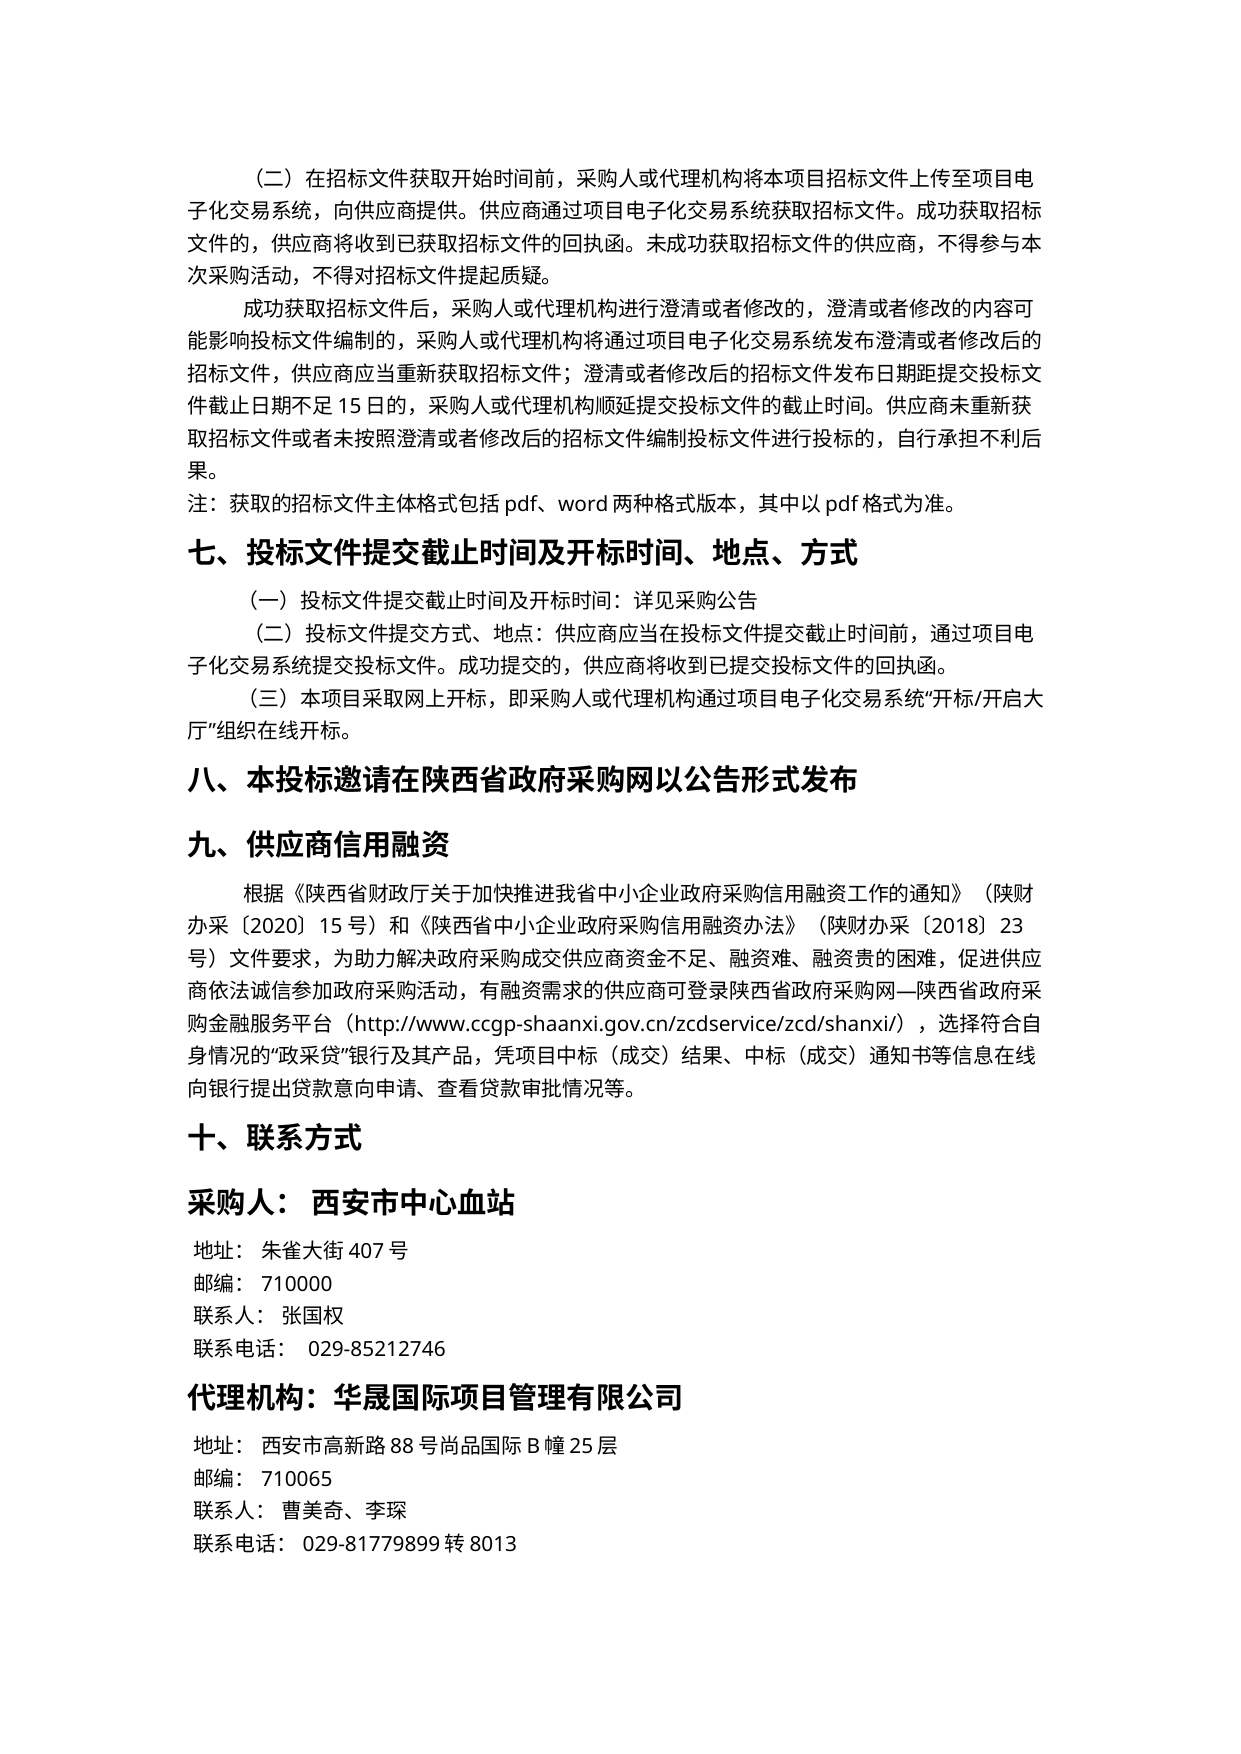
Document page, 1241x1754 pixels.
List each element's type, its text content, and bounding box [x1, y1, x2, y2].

text 成功获取招标文件后，采购人或代理机构进行澄清或者修改的，澄清或者修改的内容可能影响投标文件编制的，采购人或代理机构将通过项目电子化交易系统发布澄清或者修改后的招标文件，供应商应当重新获取招标文件；澄清或者修改后的招标文件发布日期距提交投标文件截止日期不足15日的，采购人或代理机构顺延提交投标文件的截止时间。供应商未重新获取招标文件或者未按照澄清或者修改后的招标文件编制投标文件进行投标的，自行承担不利后果。 [187, 292, 1053, 487]
text （一）投标文件提交截止时间及开标时间：详见采购公告 [187, 584, 1053, 617]
text 八、本投标邀请在陕西省政府采购网以公告形式发布 [187, 747, 1053, 812]
text （二）投标文件提交方式、地点：供应商应当在投标文件提交截止时间前，通过项目电子化交易系统提交投标文件。成功提交的，供应商将收到已提交投标文件的回执函。 [187, 617, 1053, 682]
text 联系人： 张国权 [187, 1299, 1053, 1332]
text （三）本项目采取网上开标，即采购人或代理机构通过项目电子化交易系统“开标/开启大厅”组织在线开标。 [187, 682, 1053, 747]
text 注：获取的招标文件主体格式包括pdf、word两种格式版本，其中以pdf格式为准。 [187, 487, 1053, 519]
text 联系人： 曹美奇、李琛 [187, 1494, 1053, 1527]
text 七、投标文件提交截止时间及开标时间、地点、方式 [187, 519, 1053, 584]
text 联系电话： 029-85212746 [187, 1332, 1053, 1364]
text 地址： 西安市高新路88号尚品国际B幢25层 [187, 1429, 1053, 1462]
text 地址： 朱雀大街407号 [187, 1234, 1053, 1267]
text 根据《陕西省财政厅关于加快推进我省中小企业政府采购信用融资工作的通知》（陕财办采〔2020〕15 号）和《陕西省中小企业政府采购信用融资办法》（陕财办采〔2018〕23 号）文件要求，为助力解决政府采购成交供应商资金不足、融资难、融资贵的困难，促进供应商依法诚信参加政府采购活动，有融资需求的供应商可登录陕西省政府采购网—陕西省政府采购金融服务平台（http://www.ccgp-shaanxi.gov.cn/zcdservice/zcd/shanxi/），选择符合自身情况的“政采贷”银行及其产品，凭项目中标（成交）结果、中标（成交）通知书等信息在线向银行提出贷款意向申请、查看贷款审批情况等。 [187, 877, 1053, 1104]
text 联系电话： 029-81779899转8013 [187, 1527, 1053, 1559]
text 九、供应商信用融资 [187, 812, 1053, 877]
text 十、联系方式 [187, 1104, 1053, 1169]
text 采购人： 西安市中心血站 [187, 1169, 1053, 1234]
text 邮编： 710000 [187, 1267, 1053, 1299]
text 代理机构：华晟国际项目管理有限公司 [187, 1364, 1053, 1429]
text （二）在招标文件获取开始时间前，采购人或代理机构将本项目招标文件上传至项目电子化交易系统，向供应商提供。供应商通过项目电子化交易系统获取招标文件。成功获取招标文件的，供应商将收到已获取招标文件的回执函。未成功获取招标文件的供应商，不得参与本次采购活动，不得对招标文件提起质疑。 [187, 162, 1053, 292]
text 邮编： 710065 [187, 1462, 1053, 1494]
